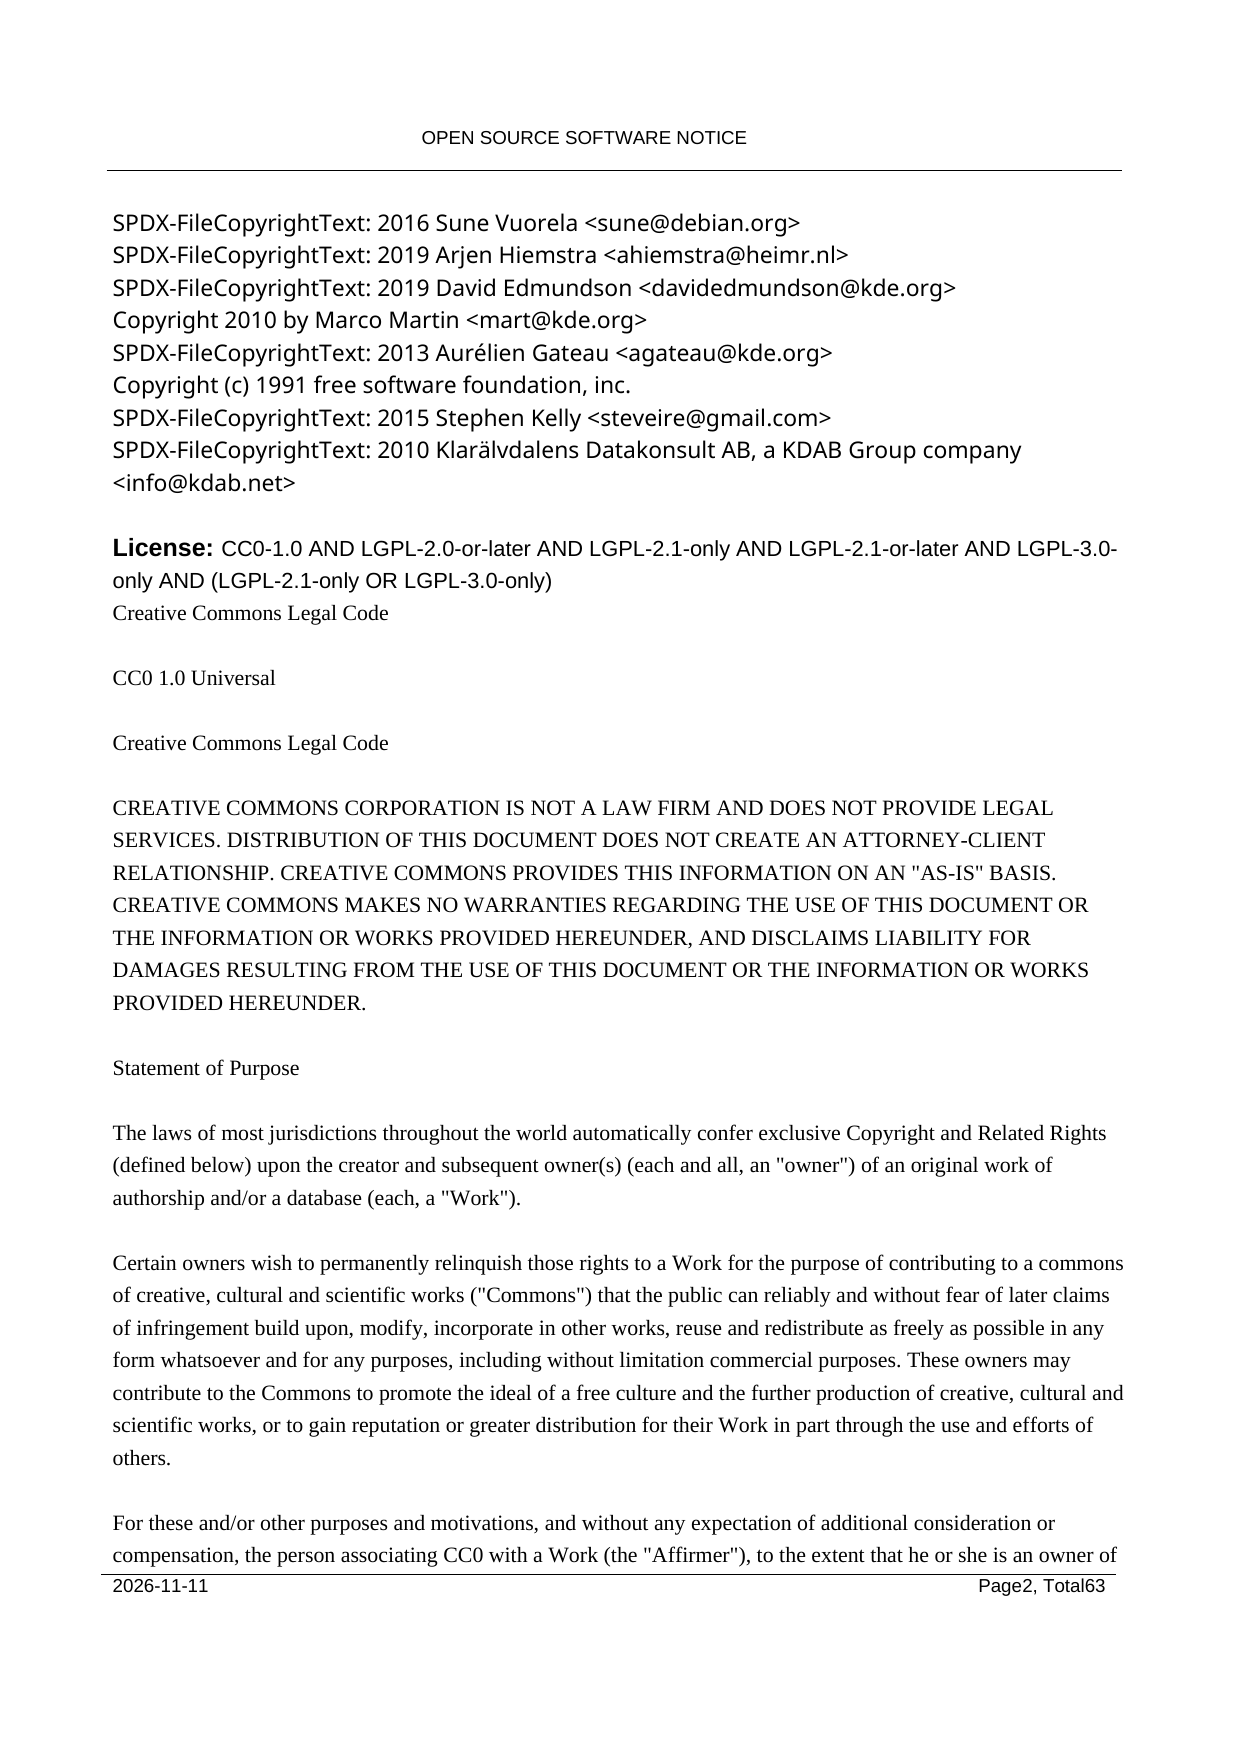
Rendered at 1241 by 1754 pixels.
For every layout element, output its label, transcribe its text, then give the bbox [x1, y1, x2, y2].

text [112, 206, 1128, 531]
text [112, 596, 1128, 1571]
text License: CC0-1.0 AND LGPL-2.0-or-later AND LGPL-2.1-only AND LGPL-2.1-or-later AND LGPL-3.0-only AND (LGPL-2.1-only OR LGPL-3.0-only) [112, 531, 1128, 596]
